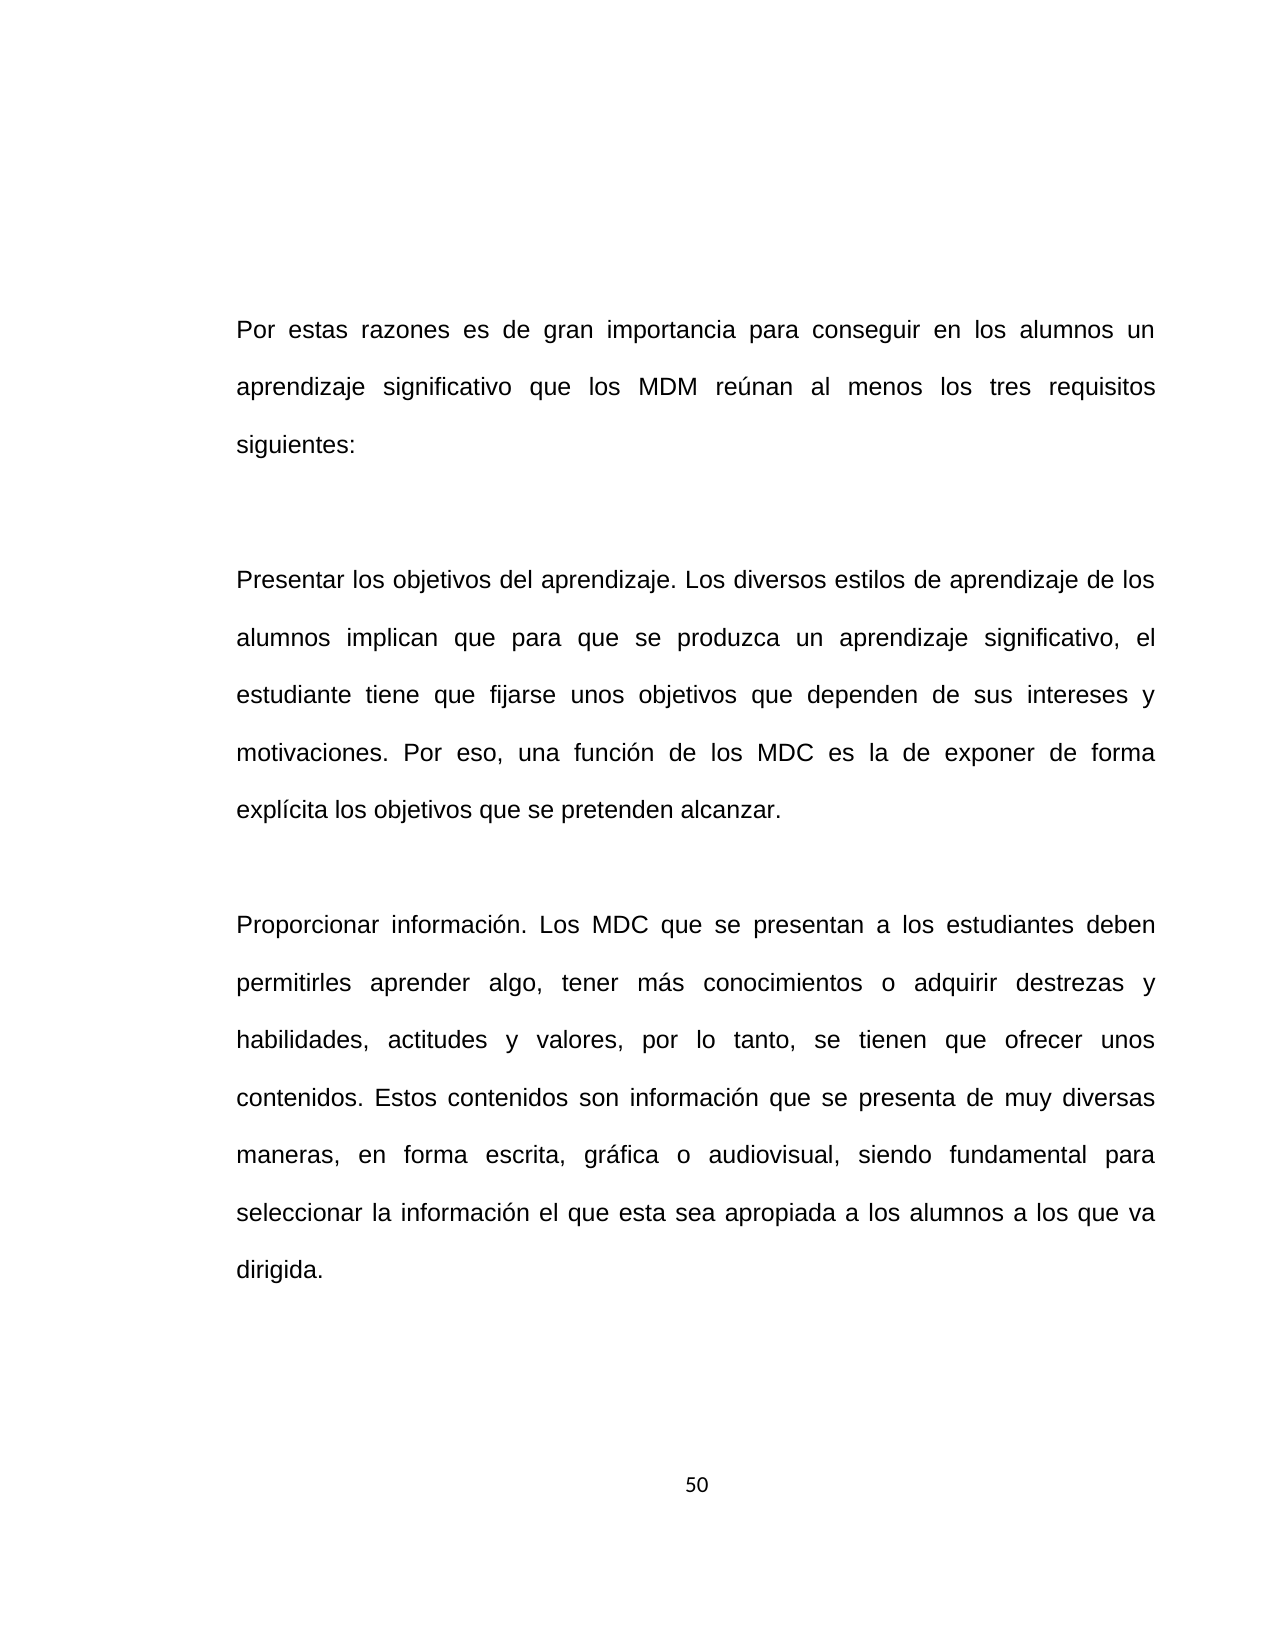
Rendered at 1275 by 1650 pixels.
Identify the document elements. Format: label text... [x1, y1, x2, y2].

text Por estas razones es de gran importancia para conseguir en los alumnos un aprendizaje significativo que los MDM reúnan al menos los tres requisitos siguientes: [236, 314, 1157, 458]
list Presentar los objetivos del aprendizaje. Los diversos estilos de aprendizaje de los alumnos implican que para que se produzca un aprendizaje significativo, el estudiante tiene que fijarse unos objetivos que dependen de sus intereses y motivaciones. Por eso, una función de los MDC es la de exponer de forma explícita los objetivos que se pretenden alcanzar. [236, 565, 1157, 824]
list Proporcionar información. Los MDC que se presentan a los estudiantes deben permitirles aprender algo, tener más conocimientos o adquirir destrezas y habilidades, actitudes y valores, por lo tanto, se tienen que ofrecer unos contenidos. Estos contenidos son información que se presenta de muy diversas maneras, en forma escrita, gráfica o audiovisual, siendo fundamental para seleccionar la información el que esta sea apropiada a los alumnos a los que va dirigida. [236, 910, 1157, 1284]
